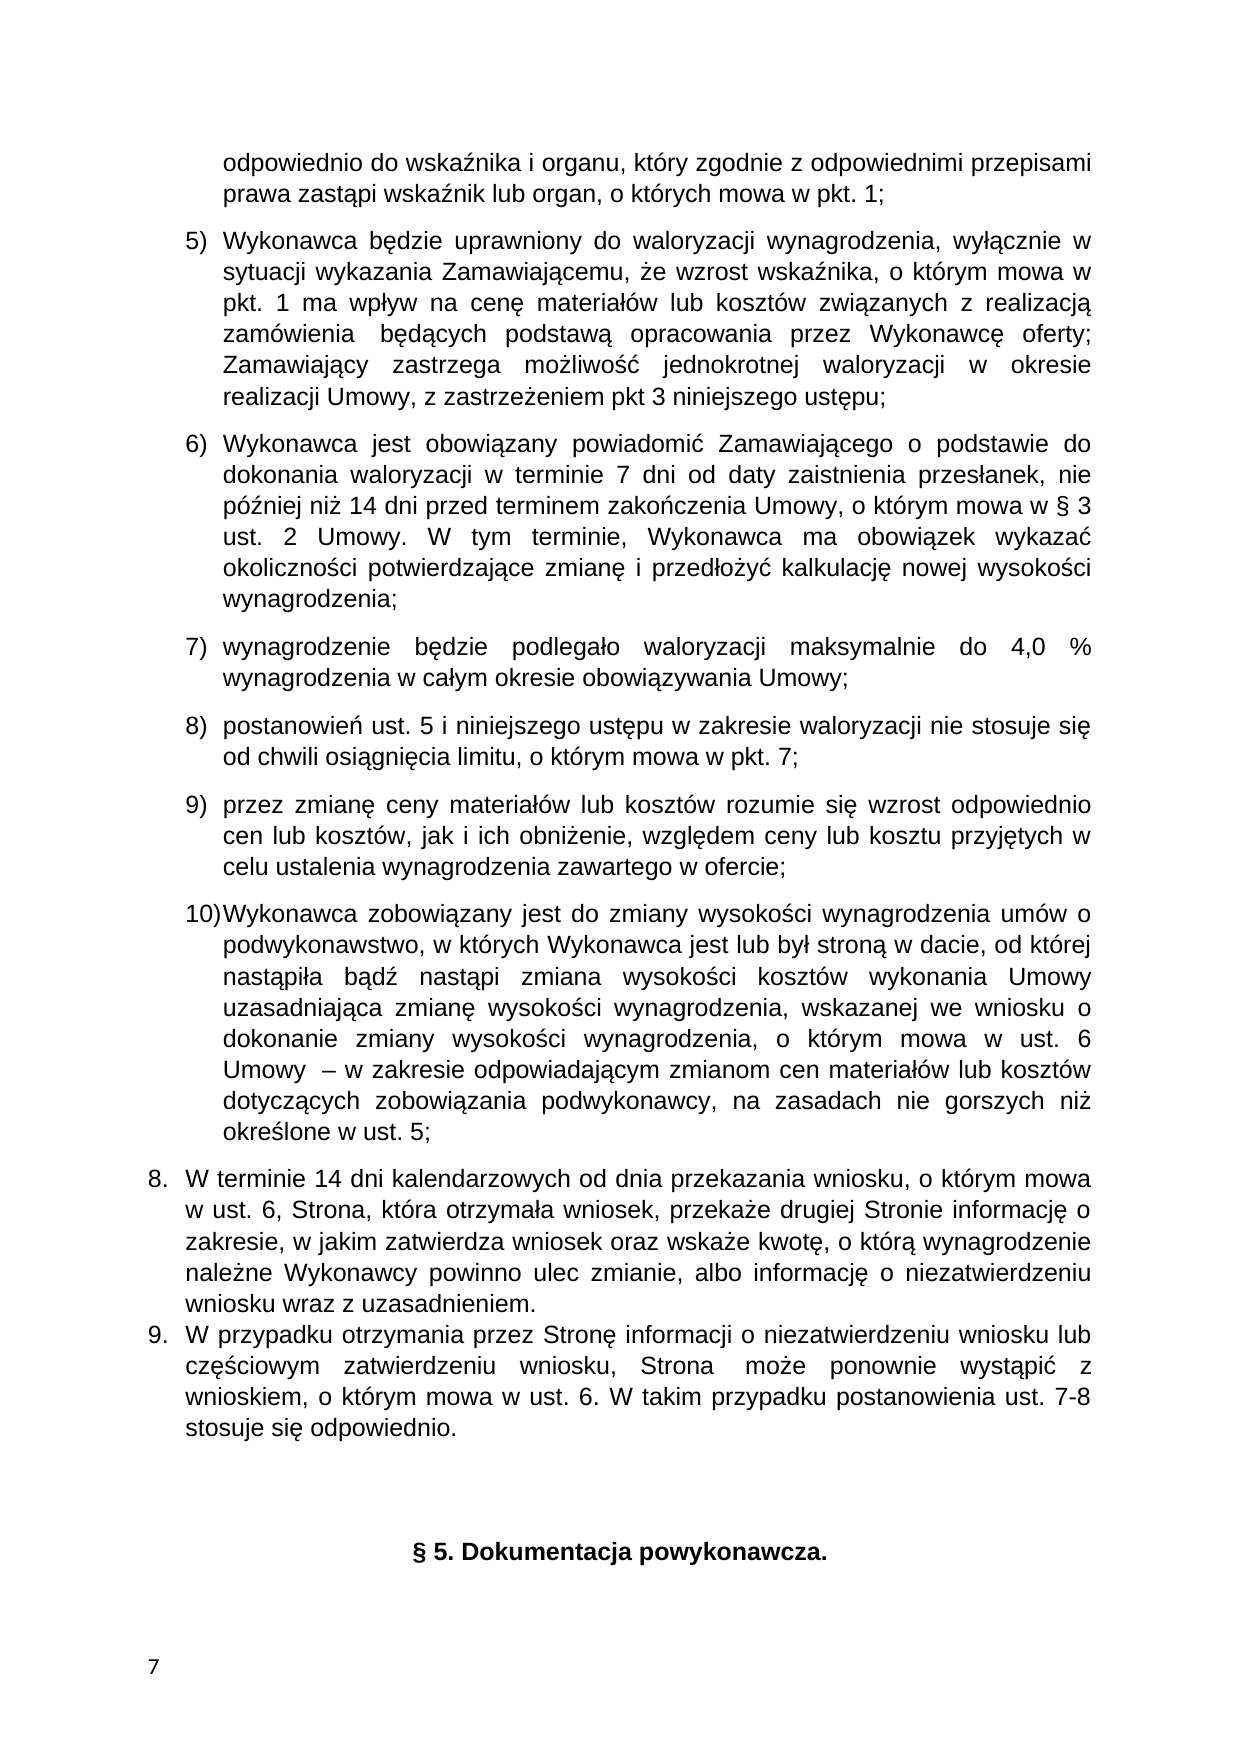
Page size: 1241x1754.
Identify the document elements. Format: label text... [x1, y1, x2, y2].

list W terminie 14 dni kalendarzowych od dnia przekazania wniosku, o którym mowa w ust. 6, Strona, która otrzymała wniosek, przekaże drugiej Stronie informację o zakresie, w jakim zatwierdza wniosek oraz wskaże kwotę, o którą wynagrodzenie należne Wykonawcy powinno ulec zmianie, albo informację o niezatwierdzeniu wniosku wraz z uzasadnieniem. [148, 1164, 1093, 1317]
list Wykonawca będzie uprawniony do waloryzacji wynagrodzenia, wyłącznie w sytuacji wykazania Zamawiającemu, że wzrost wskaźnika, o którym mowa w pkt. 1 ma wpływ na cenę materiałów lub kosztów związanych z realizacją zamówienia będących podstawą opracowania przez Wykonawcę oferty; Zamawiający zastrzega możliwość jednokrotnej waloryzacji w okresie realizacji Umowy, z zastrzeżeniem pkt 3 niniejszego ustępu; [185, 226, 1093, 410]
list Wykonawca jest obowiązany powiadomić Zamawiającego o podstawie do dokonania waloryzacji w terminie 7 dni od daty zaistnienia przesłanek, nie później niż 14 dni przed terminem zakończenia Umowy, o którym mowa w § 3 ust. 2 Umowy. W tym terminie, Wykonawca ma obowiązek wykazać okoliczności potwierdzające zmianę i przedłożyć kalkulację nowej wysokości wynagrodzenia; [185, 429, 1093, 613]
list wynagrodzenie będzie podlegało waloryzacji maksymalnie do 4,0 % wynagrodzenia w całym okresie obowiązywania Umowy; [185, 632, 1093, 692]
list Wykonawca zobowiązany jest do zmiany wysokości wynagrodzenia umów o podwykonawstwo, w których Wykonawca jest lub był stroną w dacie, od której nastąpiła bądź nastąpi zmiana wysokości kosztów wykonania Umowy uzasadniająca zmianę wysokości wynagrodzenia, wskazanej we wniosku o dokonanie zmiany wysokości wynagrodzenia, o którym mowa w ust. 6 Umowy – w zakresie odpowiadającym zmianom cen materiałów lub kosztów dotyczących zobowiązania podwykonawcy, na zasadach nie gorszych niż określone w ust. 5; [185, 899, 1093, 1146]
list przez zmianę ceny materiałów lub kosztów rozumie się wzrost odpowiednio cen lub kosztów, jak i ich obniżenie, względem ceny lub kosztu przyjętych w celu ustalenia wynagrodzenia zawartego w ofercie; [185, 790, 1093, 881]
list W przypadku otrzymania przez Stronę informacji o niezatwierdzeniu wniosku lub częściowym zatwierdzeniu wniosku, Strona może ponownie wystąpić z wnioskiem, o którym mowa w ust. 6. W takim przypadku postanowienia ust. 7-8 stosuje się odpowiednio. [148, 1320, 1093, 1442]
text § 5. Dokumentacja powykonawcza. [148, 1537, 1093, 1566]
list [185, 148, 1093, 207]
list postanowień ust. 5 i niniejszego ustępu w zakresie waloryzacji nie stosuje się od chwili osiągnięcia limitu, o którym mowa w pkt. 7; [185, 711, 1093, 771]
